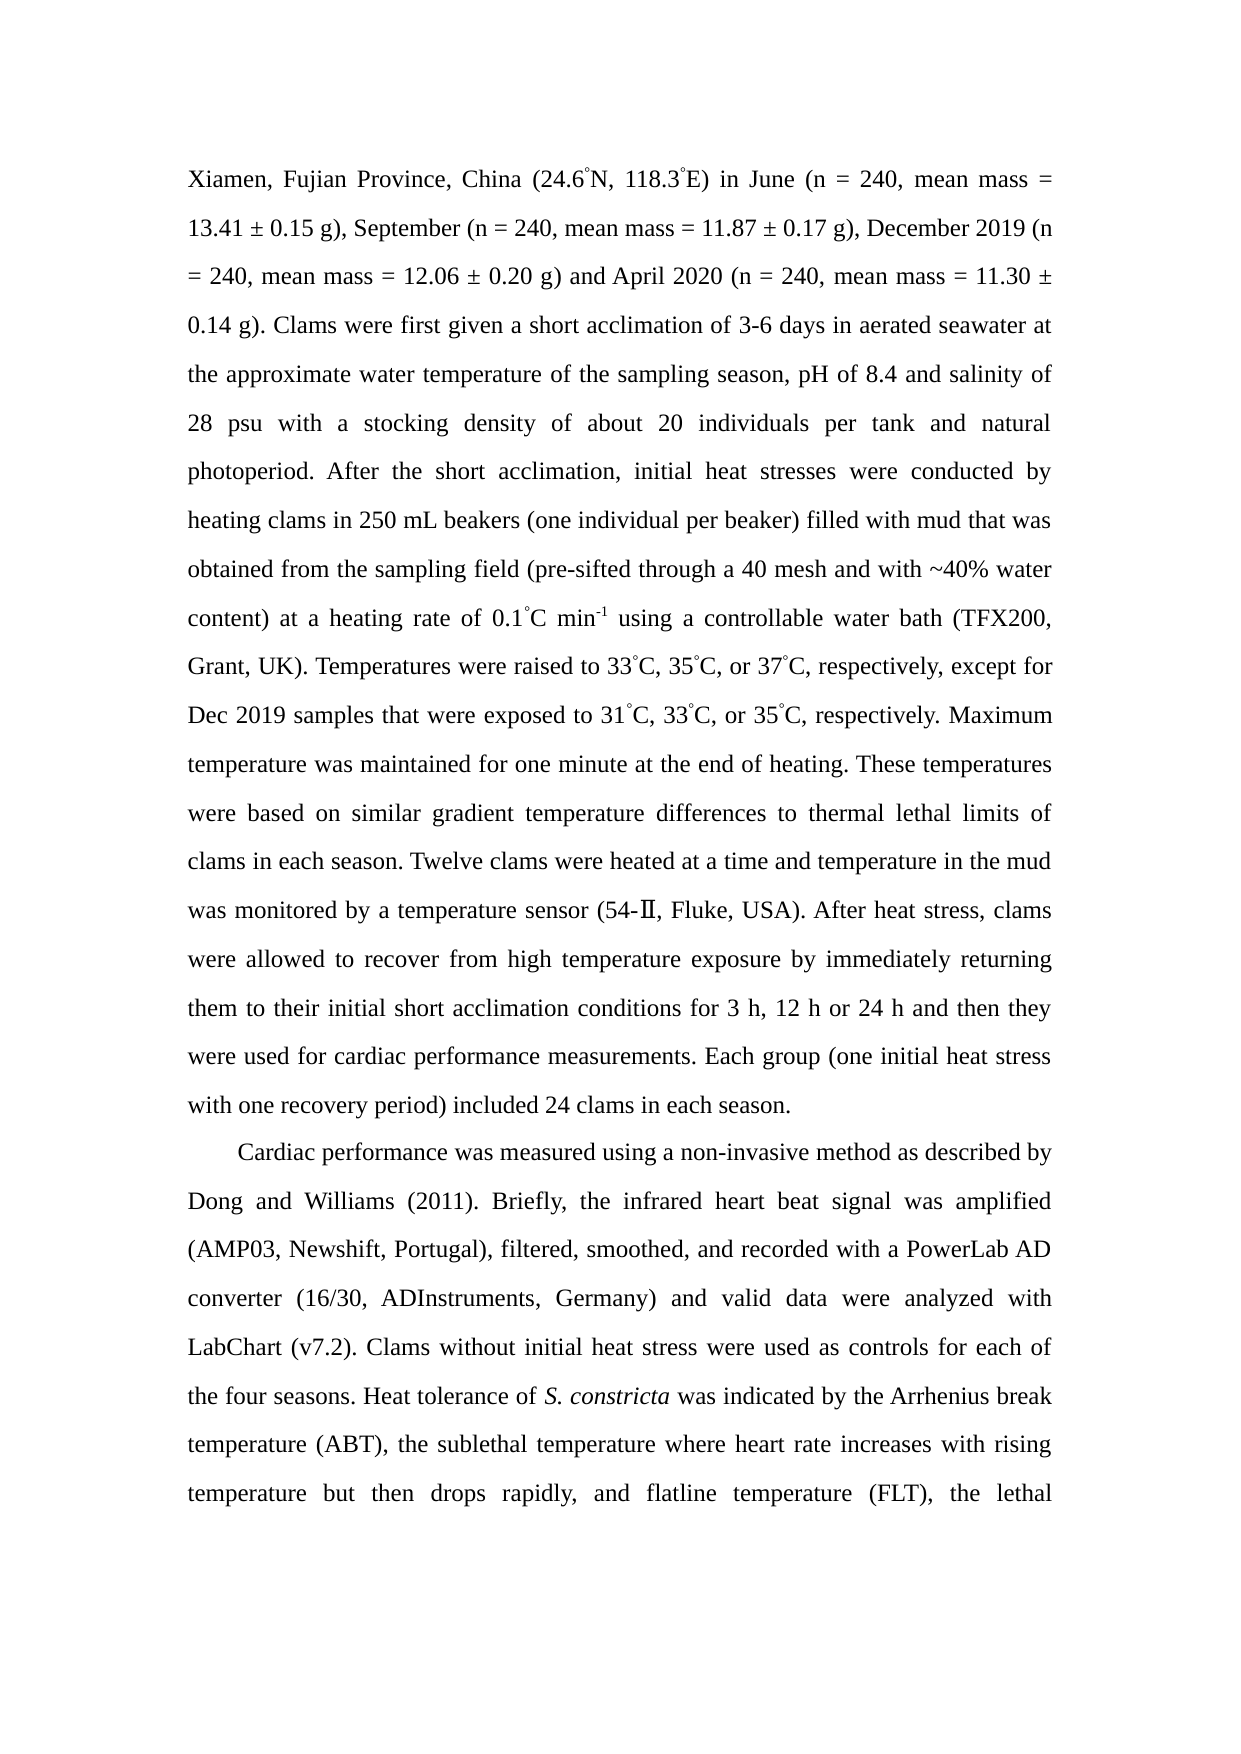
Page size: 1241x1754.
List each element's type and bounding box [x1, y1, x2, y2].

text [187, 162, 1053, 1121]
text [187, 1135, 1053, 1509]
